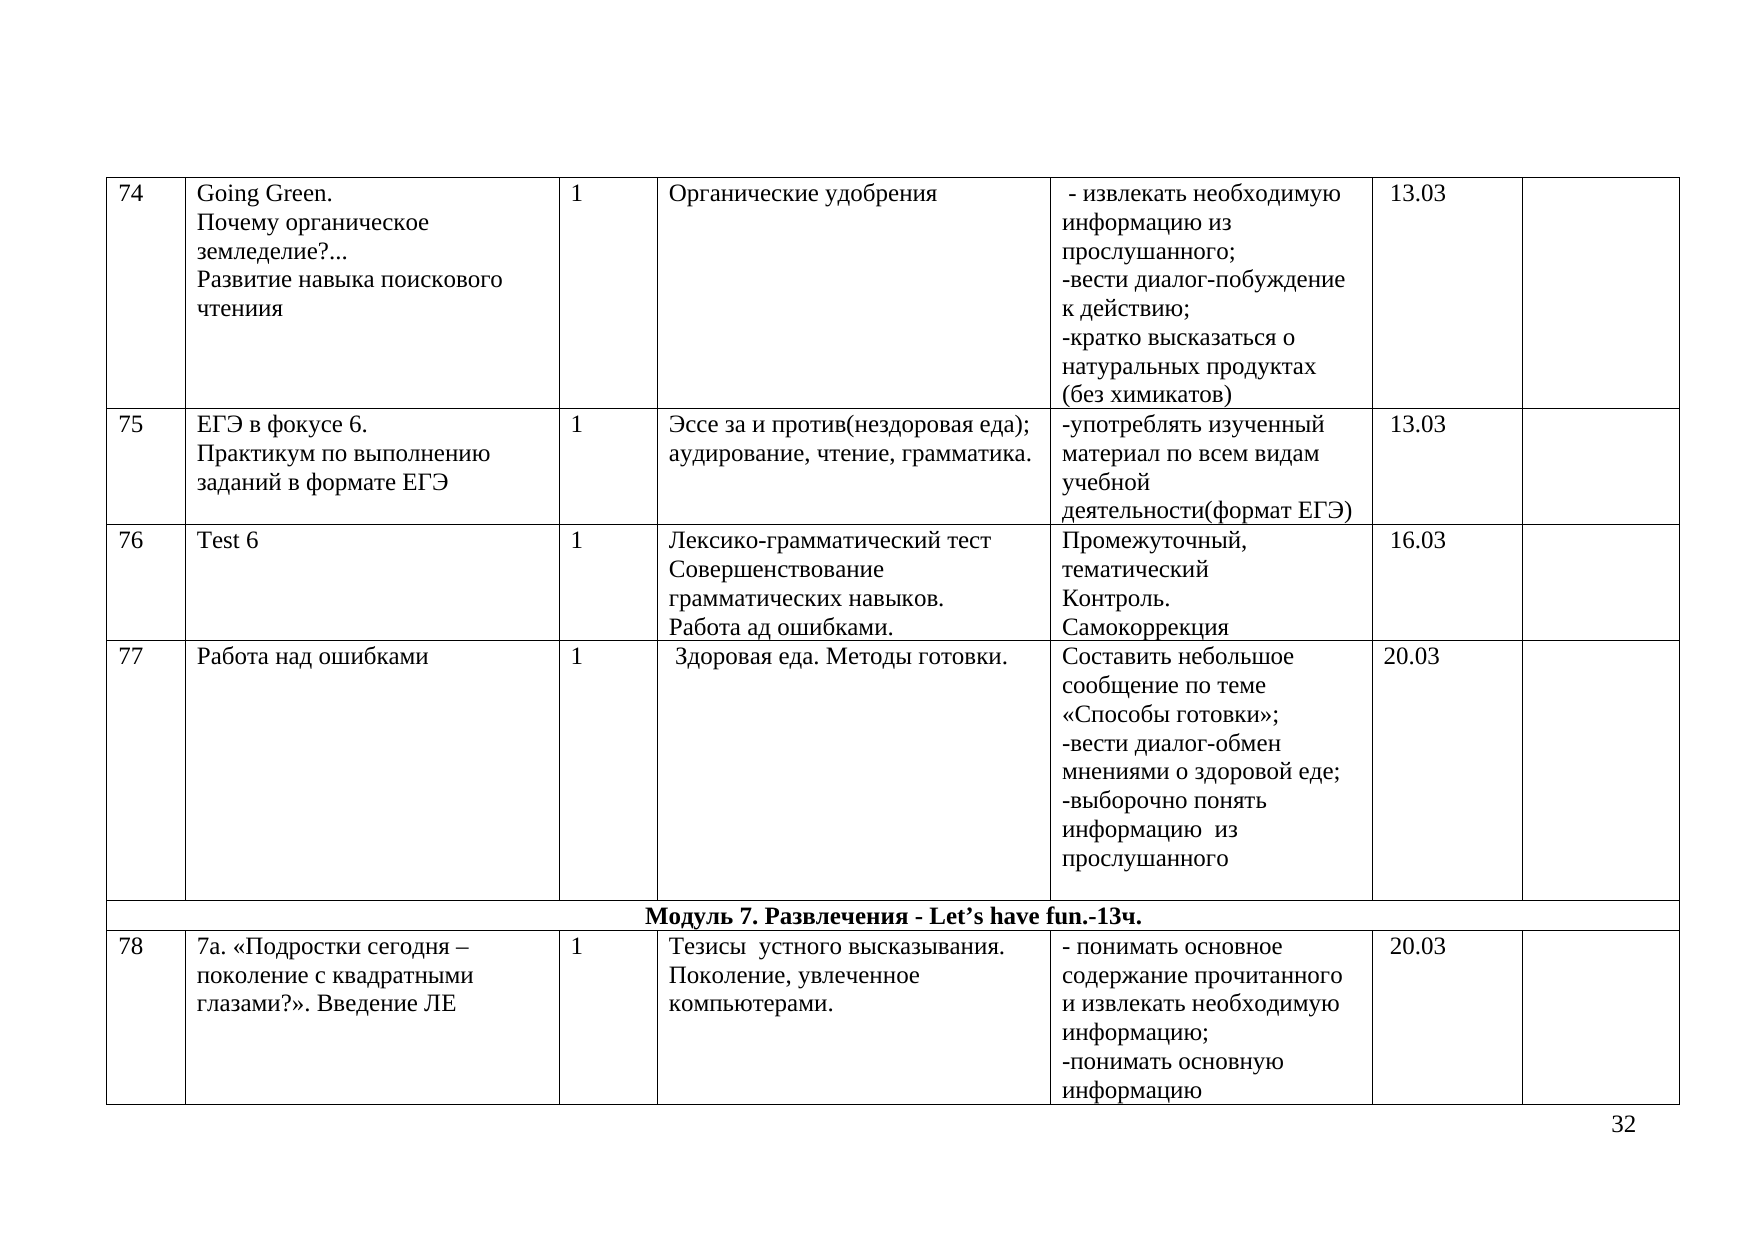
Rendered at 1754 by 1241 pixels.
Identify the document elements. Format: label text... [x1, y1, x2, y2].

table_cell 1 [560, 931, 657, 1103]
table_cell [1051, 931, 1372, 1103]
table_cell Лексико-грамматический тест Совершенствование грамматических навыков. Работа ад ошибками. [658, 525, 1050, 640]
table_cell 20.03 [1373, 641, 1522, 900]
table_cell Going Green. Почему органическое земледелие?... Развитие навыка поискового чтениия [186, 178, 559, 408]
table_cell [1523, 525, 1679, 640]
table_cell Test 6 [186, 525, 559, 640]
table_cell [1523, 641, 1679, 900]
table_cell 13.03 [1373, 409, 1522, 524]
table_cell 1 [560, 409, 657, 524]
table_cell 75 [107, 409, 185, 524]
table_cell 1 [560, 641, 657, 900]
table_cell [186, 931, 559, 1103]
table_cell 16.03 [1373, 525, 1522, 640]
table_cell 1 [560, 525, 657, 640]
table_cell [1523, 931, 1679, 1103]
table_cell 1 [560, 178, 657, 408]
table_cell 13.03 [1373, 178, 1522, 408]
table_cell [1523, 178, 1679, 408]
table_cell Модуль 7. Развлечения - Let’s have fun.-13ч. [107, 901, 1679, 930]
table_cell Эссе за и против(нездоровая еда); аудирование, чтение, грамматика. [658, 409, 1050, 524]
table_cell - извлекать необходимую информацию из прослушанного; -вести диалог-побуждение к действию; -кратко высказаться о натуральных продуктах (без химикатов) [1051, 178, 1372, 408]
table_cell Составить небольшое сообщение по теме «Способы готовки»; -вести диалог-обмен мнениями о здоровой еде; -выборочно понять информацию из прослушанного [1051, 641, 1372, 900]
table_cell Органические удобрения [658, 178, 1050, 408]
table_cell 78 [107, 931, 185, 1103]
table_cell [658, 931, 1050, 1103]
table_cell -употреблять изученный материал по всем видам учебной деятельности(формат ЕГЭ) [1051, 409, 1372, 524]
table_cell 76 [107, 525, 185, 640]
table_cell Промежуточный, тематический Контроль. Самокоррекция [1051, 525, 1372, 640]
table_cell Здоровая еда. Методы готовки. [658, 641, 1050, 900]
table_cell 74 [107, 178, 185, 408]
table_cell ЕГЭ в фокусе 6. Практикум по выполнению заданий в формате ЕГЭ [186, 409, 559, 524]
table_cell 20.03 [1373, 931, 1522, 1103]
table_cell [1523, 409, 1679, 524]
table_cell Работа над ошибками [186, 641, 559, 900]
table_cell 77 [107, 641, 185, 900]
